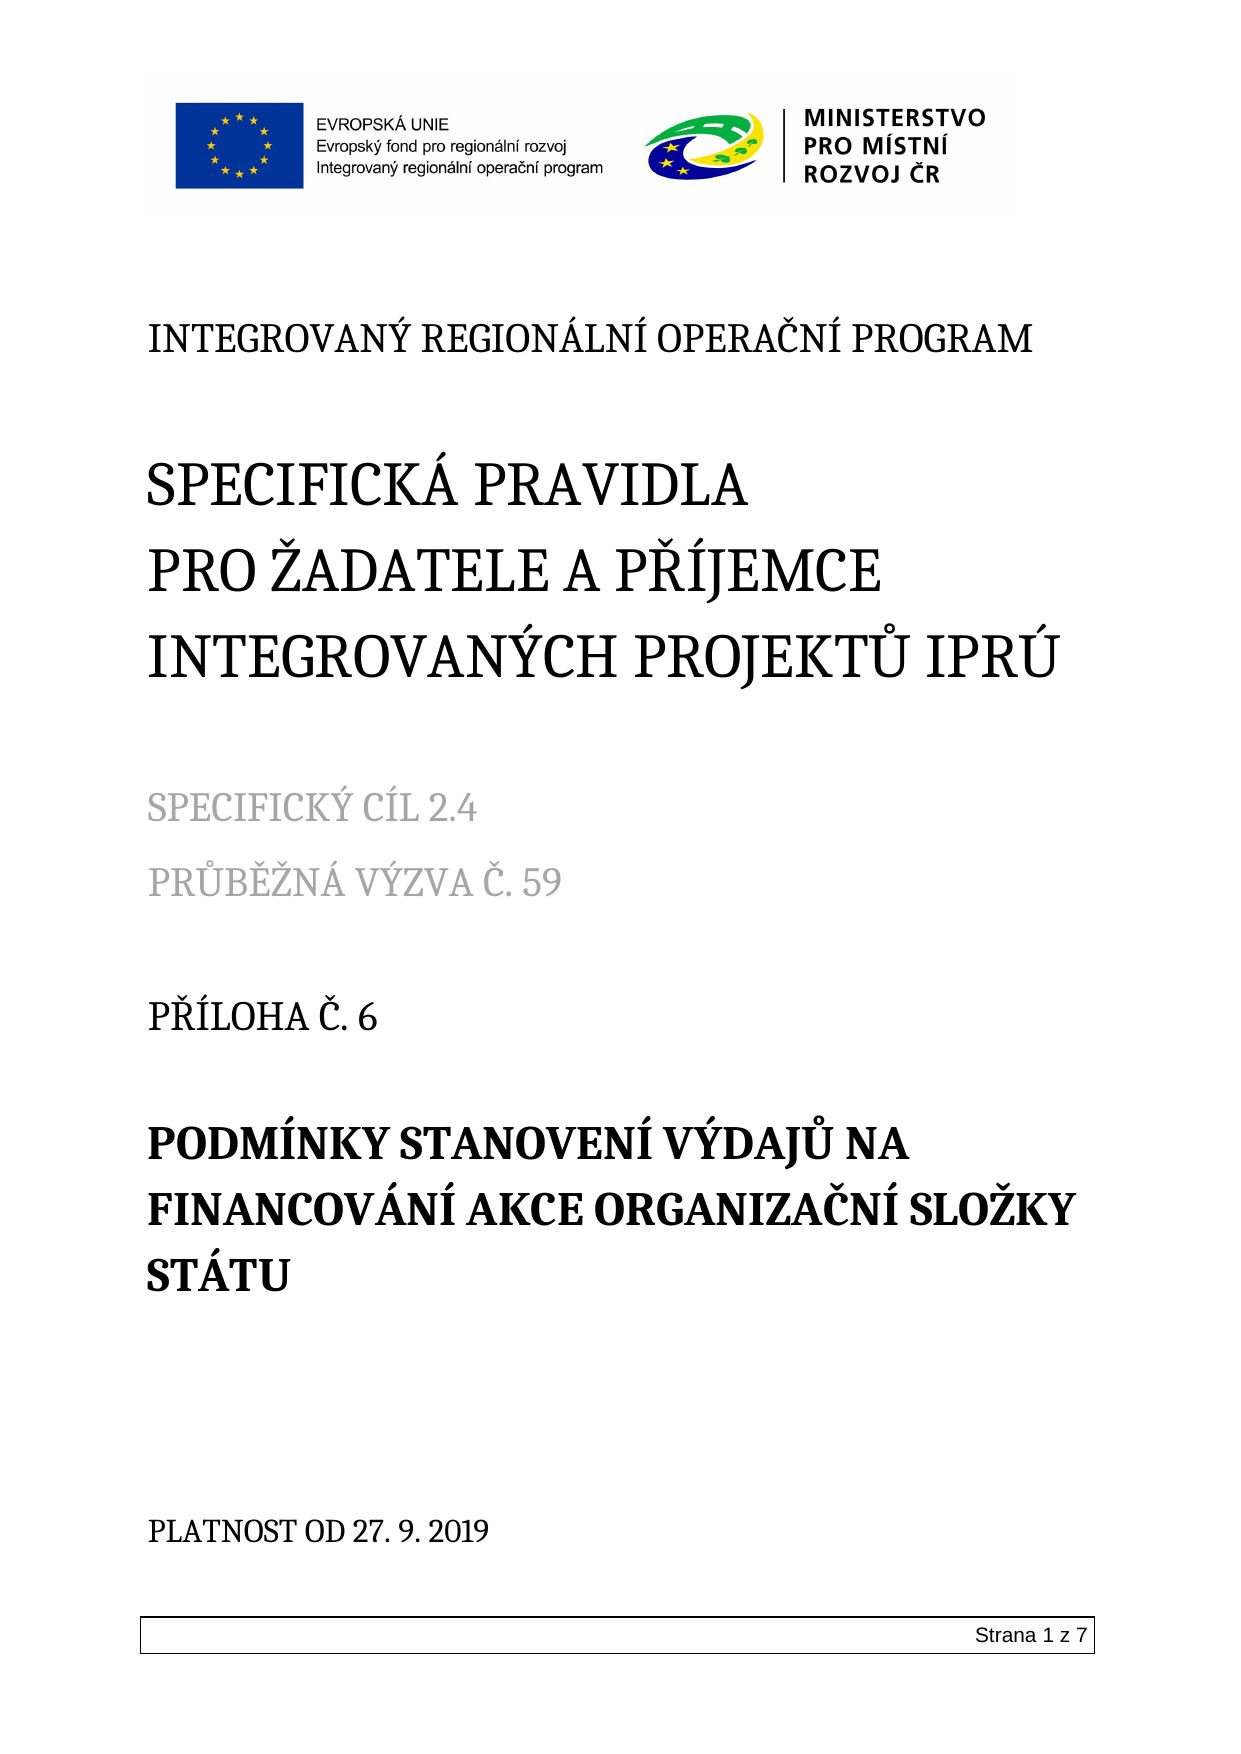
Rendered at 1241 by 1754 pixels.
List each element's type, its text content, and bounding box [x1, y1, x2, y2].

picture [147, 73, 1013, 217]
text pLATNOST OD 27. 9. 2019 [148, 1512, 1092, 1551]
text SPECIFICKÁ PRAVIDLA [148, 449, 1092, 521]
text PRO ŽADATELE A PŘÍJEMCE INTEGROVANých PROJEKTů IPRÚ [148, 535, 1092, 693]
text PRŮBĚŽNÁ výzva č. 59 [148, 859, 1092, 907]
text INTEGROVANÝ REGIONÁLNÍ OPERAČNÍ PROGRAM [148, 315, 1092, 363]
text Podmínky stanovení výdajů na financování akce organizační složky státu [148, 1116, 1092, 1303]
text PŘÍLOHA Č. 6 [148, 993, 1092, 1041]
text SPECIFICKÝ CÍL 2.4 [148, 783, 1092, 831]
